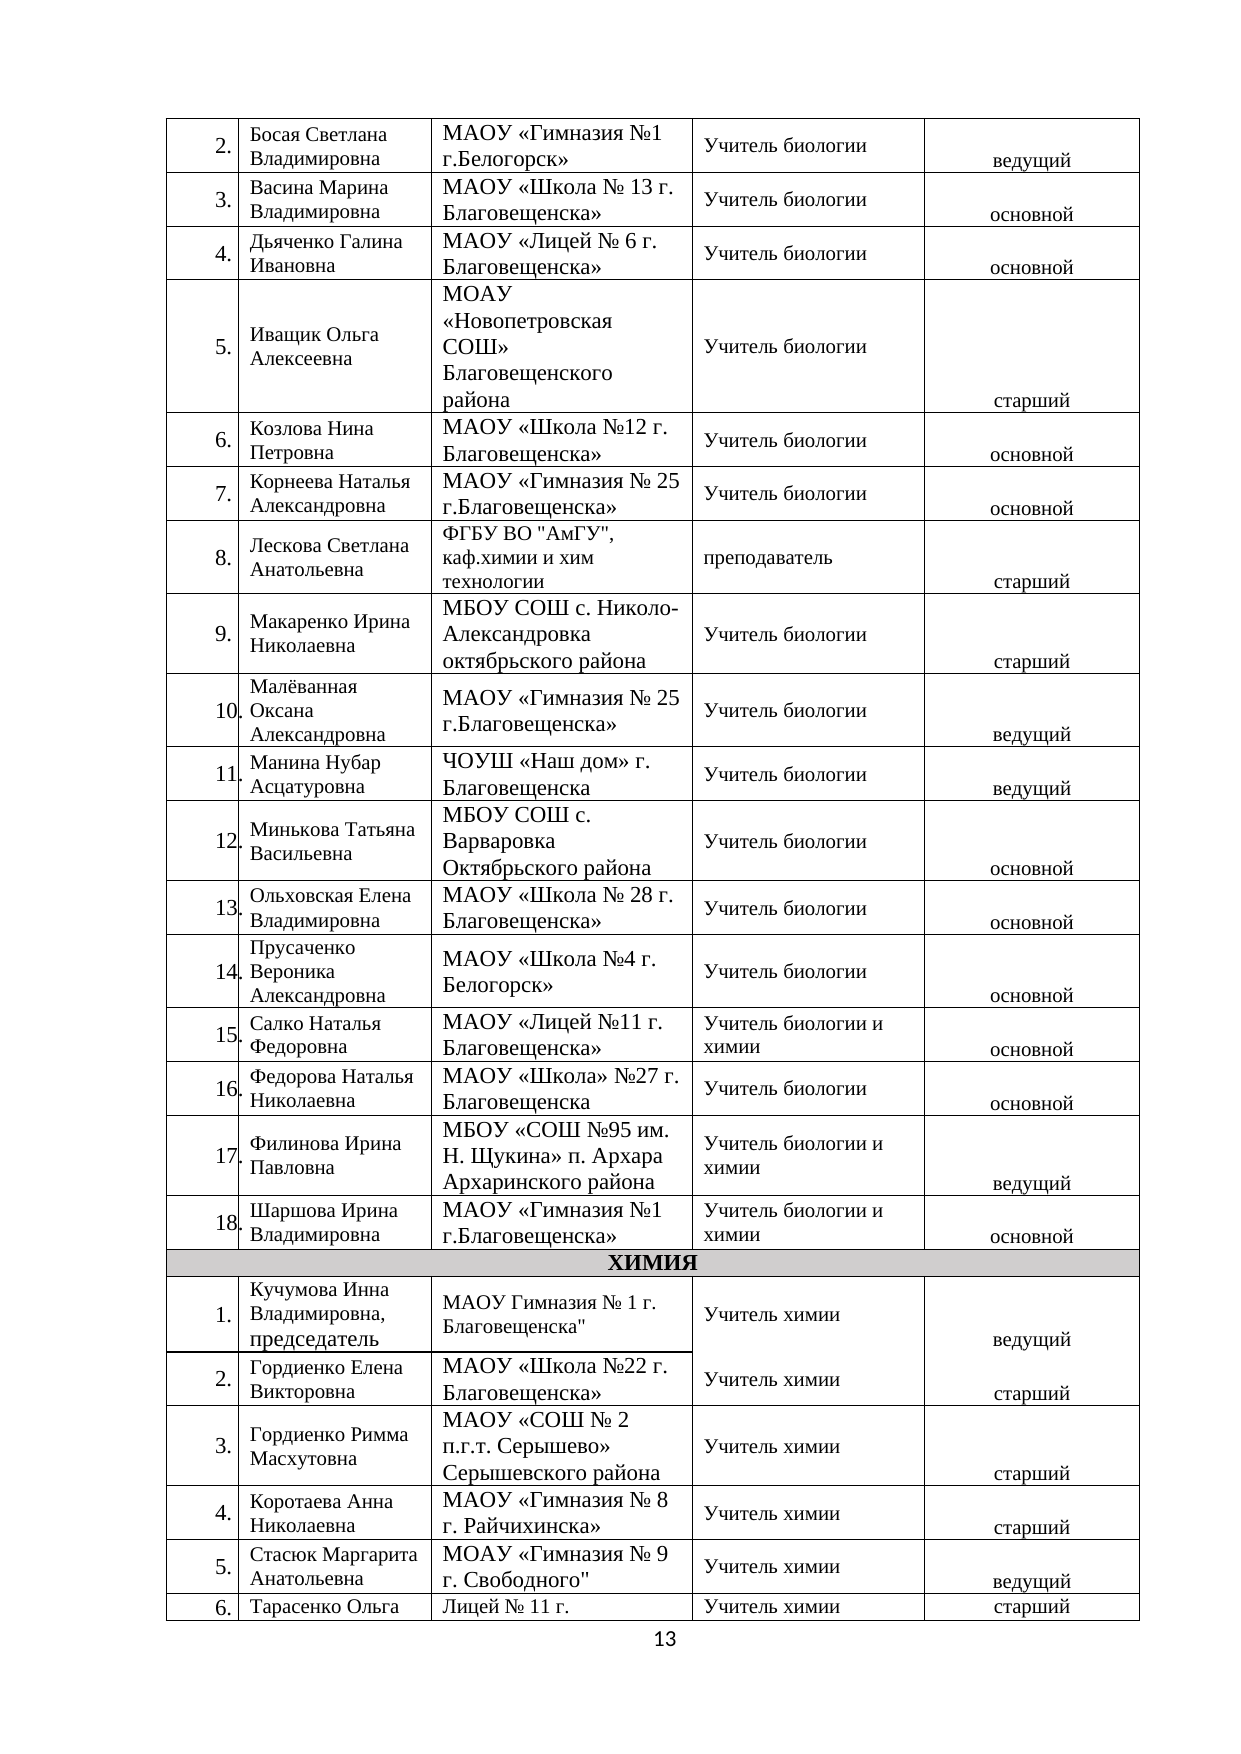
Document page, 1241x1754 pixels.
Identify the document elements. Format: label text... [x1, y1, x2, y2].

table_cell ХИМИЯ [167, 1250, 1139, 1276]
table_cell основной [925, 467, 1139, 520]
table_cell МБОУ «СОШ №95 им. Н. Щукина» п. Архара Архаринского района [432, 1116, 692, 1195]
table_cell МАОУ «Гимназия №1 г.Благовещенска» [432, 1196, 692, 1248]
table_cell МАОУ Гимназия № 1 г. Благовещенска" [432, 1277, 692, 1351]
table_cell [167, 119, 238, 172]
table_cell [167, 881, 238, 934]
table_cell Малёванная Оксана Александровна [239, 674, 431, 746]
table_cell Босая Светлана Владимировна [239, 119, 431, 172]
table_cell МАОУ «Школа №4 г. Белогорск» [432, 935, 692, 1007]
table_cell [432, 1594, 692, 1620]
table_cell [167, 1196, 238, 1248]
table_cell Учитель биологии [693, 173, 924, 226]
table_cell преподаватель [693, 521, 924, 593]
table_cell [167, 521, 238, 593]
table_cell Учитель биологии [693, 674, 924, 746]
table_cell [167, 280, 238, 412]
table_cell [167, 747, 238, 800]
table_cell Прусаченко Вероника Александровна [239, 935, 431, 1007]
table_cell [167, 227, 238, 279]
table_cell МАОУ «Лицей №11 г. Благовещенска» [432, 1008, 692, 1061]
table_cell Учитель биологии [693, 119, 924, 172]
table_cell МАОУ «Школа» №27 г. Благовещенска [432, 1062, 692, 1114]
table_cell МАОУ «Гимназия № 25 г.Благовещенска» [432, 674, 692, 746]
table_cell основной [925, 881, 1139, 934]
table_cell [167, 173, 238, 226]
table_cell [167, 594, 238, 673]
table_cell Учитель биологии [693, 935, 924, 1007]
table_cell ведущий [925, 119, 1139, 172]
table_cell Макаренко Ирина Николаевна [239, 594, 431, 673]
table_cell МАОУ «СОШ № 2 п.г.т. Серышево» Серышевского района [432, 1406, 692, 1485]
table_cell ФГБУ ВО "АмГУ", каф.химии и хим технологии [432, 521, 692, 593]
table_cell Учитель биологии и химии [693, 1008, 924, 1061]
table_cell ЧОУШ «Наш дом» г. Благовещенска [432, 747, 692, 800]
table_cell [167, 1594, 238, 1620]
table_cell Салко Наталья Федоровна [239, 1008, 431, 1061]
table_cell МАОУ «Гимназия № 8 г. Райчихинска» [432, 1486, 692, 1539]
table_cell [239, 1594, 431, 1620]
table_cell старший [925, 594, 1139, 673]
table_cell основной [925, 173, 1139, 226]
table_cell Учитель химии [693, 1486, 924, 1539]
table_cell Учитель биологии [693, 1062, 924, 1114]
table_cell Минькова Татьяна Васильевна [239, 801, 431, 880]
table_cell старший [925, 1486, 1139, 1539]
table_cell МБОУ СОШ с. Николо-Александровка октябрьского района [432, 594, 692, 673]
table_cell МОАУ «Новопетровская СОШ» Благовещенского района [432, 280, 692, 412]
table_cell МАОУ «Школа №22 г. Благовещенска» [432, 1353, 692, 1405]
table_cell Ольховская Елена Владимировна [239, 881, 431, 934]
table_cell старший [925, 280, 1139, 412]
table_cell [167, 1486, 238, 1539]
table_cell Учитель биологии [693, 280, 924, 412]
table_cell Федорова Наталья Николаевна [239, 1062, 431, 1114]
table_cell МАОУ «Гимназия №1 г.Белогорск» [432, 119, 692, 172]
table_cell Филинова Ирина Павловна [239, 1116, 431, 1195]
table_cell [167, 1277, 238, 1351]
table_cell [167, 1353, 238, 1405]
table_cell МАОУ «Гимназия № 25 г.Благовещенска» [432, 467, 692, 520]
table_cell Козлова Нина Петровна [239, 413, 431, 466]
table_cell Учитель химии [693, 1277, 924, 1351]
table_cell старший [925, 1406, 1139, 1485]
table_cell основной [925, 935, 1139, 1007]
table_cell ведущий [925, 1277, 1139, 1351]
table_cell основной [925, 801, 1139, 880]
table_cell Кучумова Инна Владимировна, председатель [239, 1277, 431, 1351]
table_cell МБОУ СОШ с. Варваровка Октябрьского района [432, 801, 692, 880]
table_cell Гордиенко Римма Масхутовна [239, 1406, 431, 1485]
table_cell Учитель биологии [693, 881, 924, 934]
table_cell Гордиенко Елена Викторовна [239, 1353, 431, 1405]
table_cell Васина Марина Владимировна [239, 173, 431, 226]
table_cell Корнеева Наталья Александровна [239, 467, 431, 520]
table_cell ведущий [925, 747, 1139, 800]
table_cell Учитель биологии [693, 413, 924, 466]
table_cell основной [925, 1008, 1139, 1061]
table_cell Учитель биологии [693, 467, 924, 520]
table_cell Учитель химии [693, 1540, 924, 1593]
table_cell старший [925, 1594, 1139, 1620]
table_cell основной [925, 227, 1139, 279]
table_cell [167, 674, 238, 746]
table_cell МОАУ «Гимназия № 9 г. Свободного" [432, 1540, 692, 1593]
table_cell Учитель химии [693, 1406, 924, 1485]
table_cell МАОУ «Школа № 13 г. Благовещенска» [432, 173, 692, 226]
table_cell ведущий [925, 1116, 1139, 1195]
table_cell [167, 413, 238, 466]
table_cell Стасюк Маргарита Анатольевна [239, 1540, 431, 1593]
table_cell Учитель биологии [693, 594, 924, 673]
table_cell Учитель химии [693, 1351, 924, 1405]
table_cell [167, 1406, 238, 1485]
table_cell старший [925, 1351, 1139, 1405]
table_cell [167, 1062, 238, 1114]
table_cell ведущий [925, 1540, 1139, 1593]
table_cell МАОУ «Школа №12 г. Благовещенска» [432, 413, 692, 466]
table_cell Учитель биологии [693, 747, 924, 800]
table_cell Иващик Ольга Алексеевна [239, 280, 431, 412]
table_cell Манина Нубар Асцатуровна [239, 747, 431, 800]
table_cell Учитель биологии [693, 801, 924, 880]
table_cell [167, 1540, 238, 1593]
table_cell [167, 467, 238, 520]
table_cell основной [925, 1062, 1139, 1114]
table_cell ведущий [925, 674, 1139, 746]
table_cell МАОУ «Лицей № 6 г. Благовещенска» [432, 227, 692, 279]
table_cell [167, 1008, 238, 1061]
table_cell Коротаева Анна Николаевна [239, 1486, 431, 1539]
table_cell Учитель химии [693, 1594, 924, 1620]
table_cell [167, 801, 238, 880]
table_cell [167, 935, 238, 1007]
table_cell Учитель биологии и химии [693, 1196, 924, 1248]
table_cell Шаршова Ирина Владимировна [239, 1196, 431, 1248]
table_cell Учитель биологии и химии [693, 1116, 924, 1195]
table_cell основной [925, 1196, 1139, 1248]
table_cell старший [925, 521, 1139, 593]
table_cell МАОУ «Школа № 28 г. Благовещенска» [432, 881, 692, 934]
table_cell Лескова Светлана Анатольевна [239, 521, 431, 593]
table_cell Дьяченко Галина Ивановна [239, 227, 431, 279]
table_cell [167, 1116, 238, 1195]
table_cell Учитель биологии [693, 227, 924, 279]
table_cell основной [925, 413, 1139, 466]
